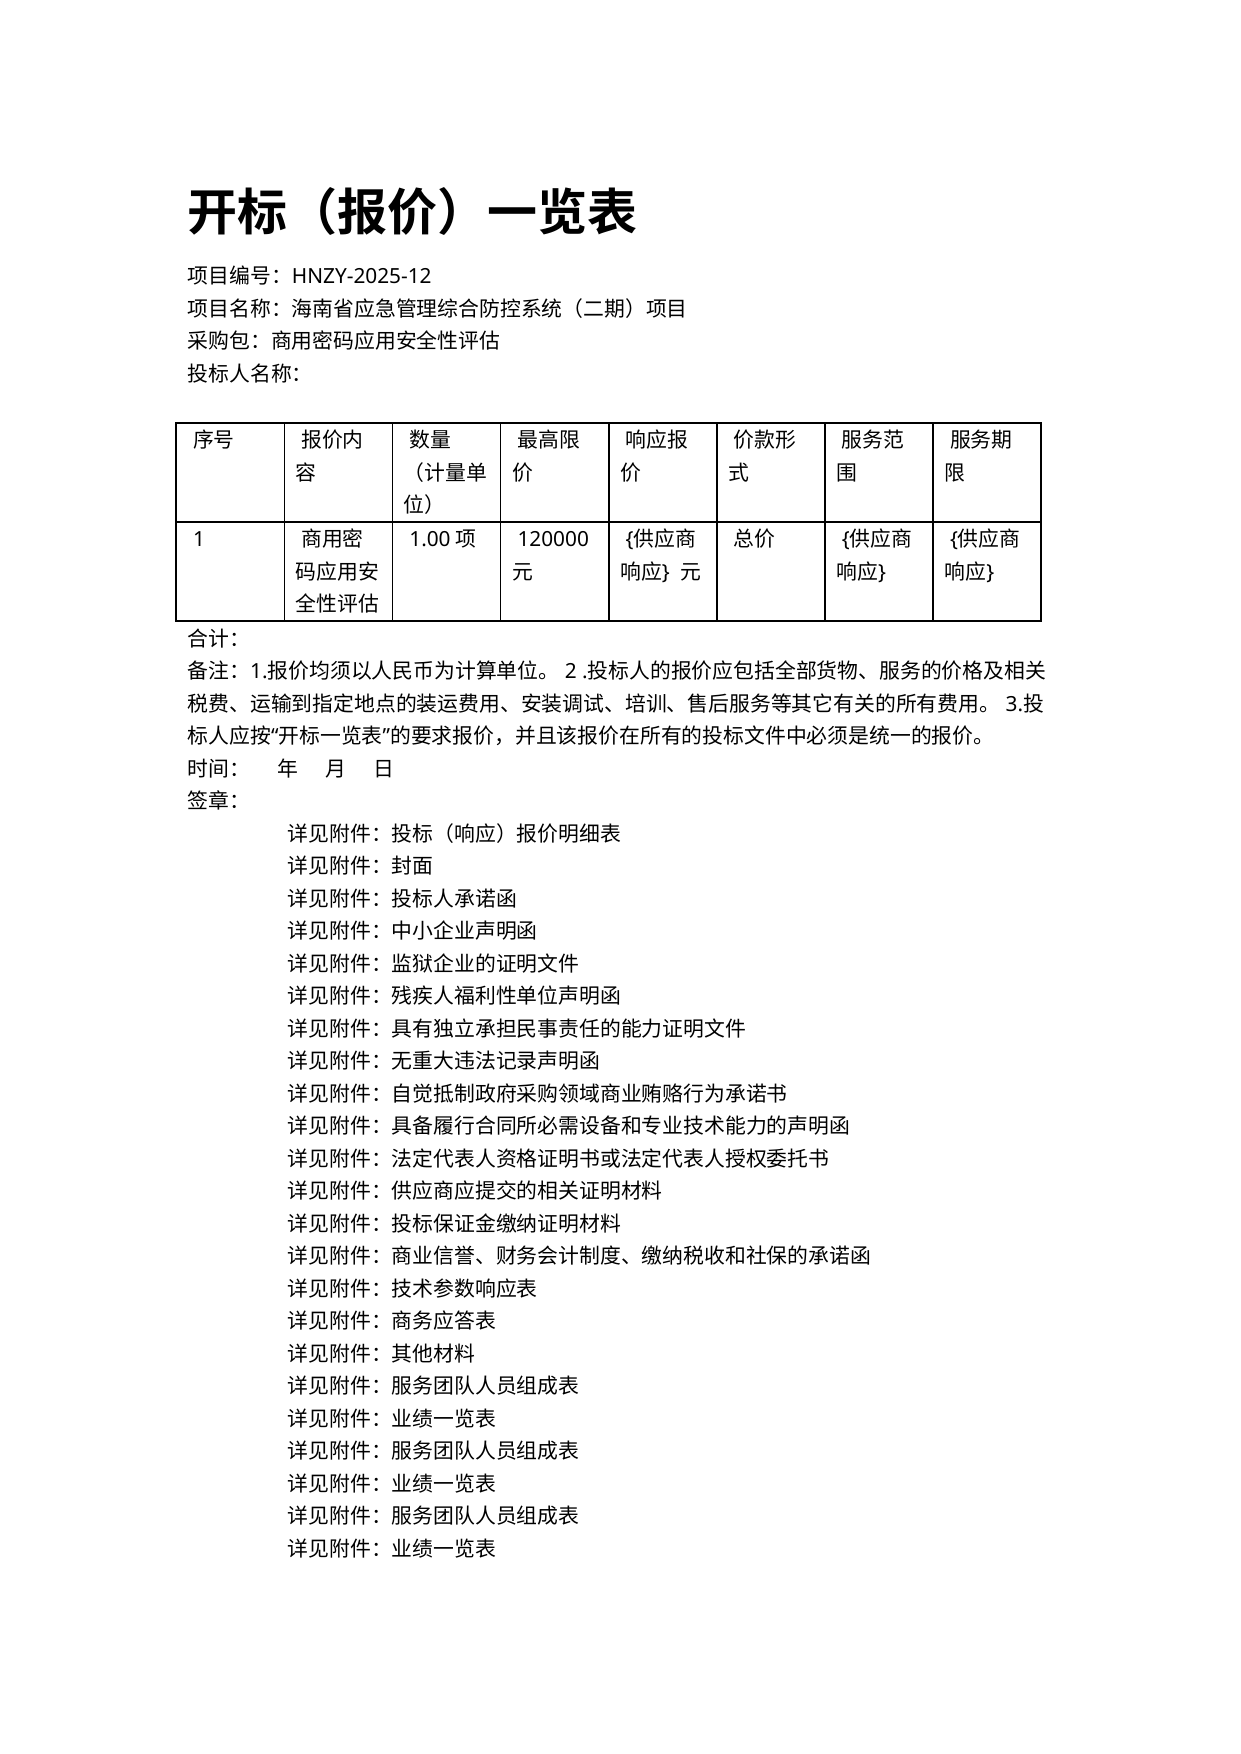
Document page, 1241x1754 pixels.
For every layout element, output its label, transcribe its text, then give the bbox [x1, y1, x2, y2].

text 详见附件：投标保证金缴纳证明材料 [187, 1207, 1053, 1239]
table_header 价款形式 [718, 424, 824, 521]
table_header 最高限价 [501, 424, 608, 521]
table_header 序号 [177, 424, 284, 521]
text 详见附件：商业信誉、财务会计制度、缴纳税收和社保的承诺函 [187, 1239, 1053, 1272]
text 详见附件：具备履行合同所必需设备和专业技术能力的声明函 [187, 1109, 1053, 1142]
text 详见附件：服务团队人员组成表 [187, 1499, 1053, 1532]
text 开标（报价）一览表 [187, 162, 1053, 259]
text 项目编号：HNZY-2025-12 [187, 259, 1053, 292]
table_cell 总价 [718, 523, 824, 620]
table_header 响应报价 [610, 424, 716, 521]
table_cell 1 [177, 523, 284, 620]
table_cell {供应商响应} [826, 523, 932, 620]
text 签章： [187, 784, 1053, 817]
text 合计： [187, 622, 1053, 654]
text 详见附件：法定代表人资格证明书或法定代表人授权委托书 [187, 1142, 1053, 1174]
text 详见附件：封面 [187, 849, 1053, 882]
text 详见附件：服务团队人员组成表 [187, 1369, 1053, 1402]
text 详见附件：业绩一览表 [187, 1532, 1053, 1564]
text 详见附件：自觉抵制政府采购领域商业贿赂行为承诺书 [187, 1077, 1053, 1109]
text 详见附件：技术参数响应表 [187, 1272, 1053, 1304]
text 详见附件：其他材料 [187, 1337, 1053, 1369]
text 详见附件：业绩一览表 [187, 1402, 1053, 1434]
text 详见附件：具有独立承担民事责任的能力证明文件 [187, 1012, 1053, 1044]
text 详见附件：供应商应提交的相关证明材料 [187, 1174, 1053, 1207]
text 详见附件：投标（响应）报价明细表 [187, 817, 1053, 849]
text 详见附件：监狱企业的证明文件 [187, 947, 1053, 979]
table_header 服务期限 [934, 424, 1040, 521]
text 详见附件：业绩一览表 [187, 1467, 1053, 1499]
table_cell {供应商响应} 元 [610, 523, 716, 620]
table_cell 120000 元 [501, 523, 608, 620]
text 详见附件：服务团队人员组成表 [187, 1434, 1053, 1467]
text 采购包：商用密码应用安全性评估 [187, 324, 1053, 357]
table_cell {供应商响应} [934, 523, 1040, 620]
table_cell 1.00项 [393, 523, 500, 620]
text 详见附件：投标人承诺函 [187, 882, 1053, 914]
text 详见附件：商务应答表 [187, 1304, 1053, 1337]
text 备注：1.报价均须以人民币为计算单位。 2 .投标人的报价应包括全部货物、服务的价格及相关税费、运输到指定地点的装运费用、安装调试、培训、售后服务等其它有关的所有费用。 3.投标人应按“开标一览表”的要求报价，并且该报价在所有的投标文件中必须是统一的报价。 [187, 654, 1053, 752]
text 详见附件：无重大违法记录声明函 [187, 1044, 1053, 1077]
text 详见附件：残疾人福利性单位声明函 [187, 979, 1053, 1012]
table_header 服务范围 [826, 424, 932, 521]
text 项目名称：海南省应急管理综合防控系统（二期）项目 [187, 292, 1053, 324]
text 投标人名称： [187, 357, 1053, 389]
table_cell 商用密码应用安全性评估 [285, 523, 392, 620]
text 时间： 年 月 日 [187, 752, 1053, 784]
table_header 数量（计量单位） [393, 424, 500, 521]
table_header 报价内容 [285, 424, 392, 521]
text 详见附件：中小企业声明函 [187, 914, 1053, 947]
